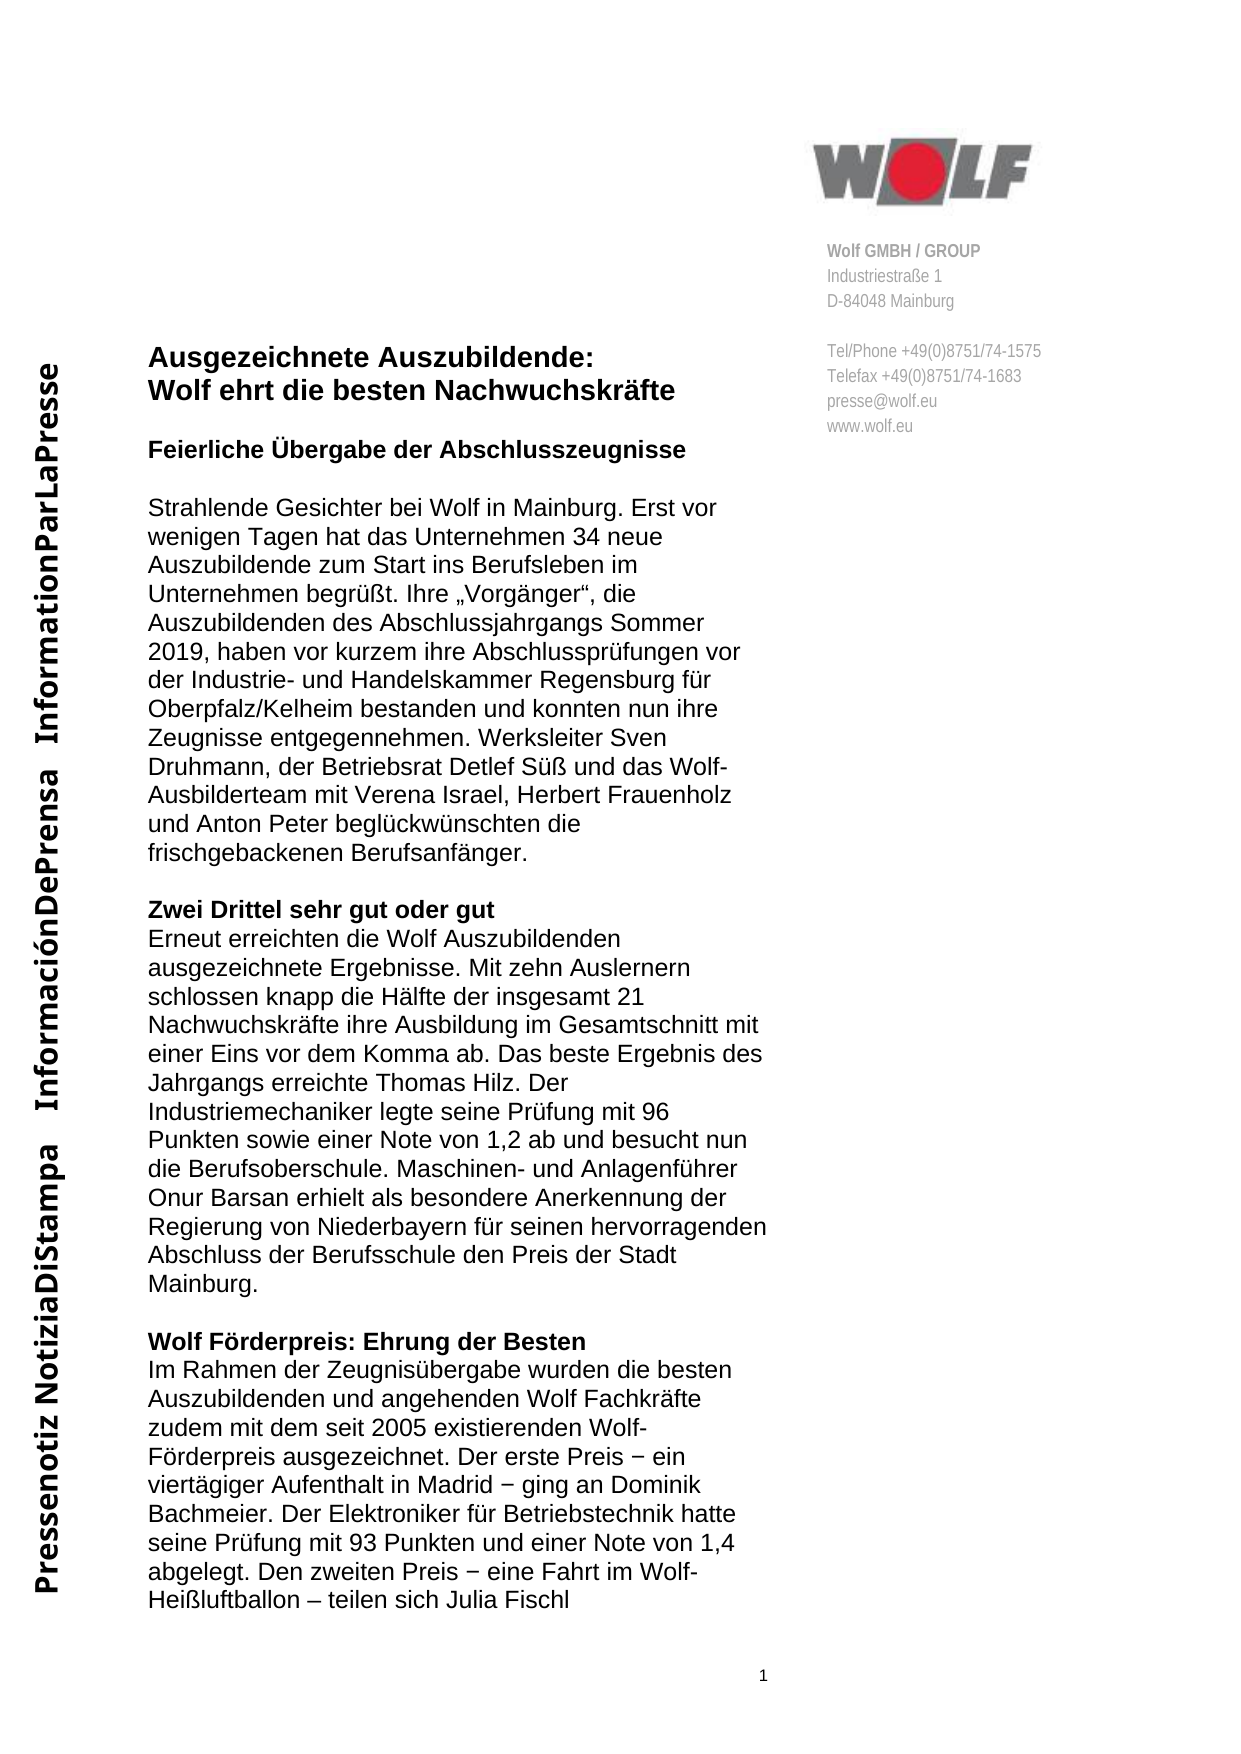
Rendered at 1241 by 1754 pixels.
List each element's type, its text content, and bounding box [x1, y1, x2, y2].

text Wolf Förderpreis: Ehrung der Besten [148, 1327, 768, 1356]
text Zwei Drittel sehr gut oder gut [148, 896, 768, 924]
text Feierliche Übergabe der Abschlusszeugnisse [148, 436, 768, 464]
text Ausgezeichnete Auszubildende: [148, 340, 768, 373]
text Strahlende Gesichter bei Wolf in Mainburg. Erst vor wenigen Tagen hat das Unternehmen 34 neue Auszubildende zum Start ins Berufsleben im Unternehmen begrüßt. Ihre „Vorgänger“, die Auszubildenden des Abschlussjahrgangs Sommer 2019, haben vor kurzem ihre Abschlussprüfungen vor der Industrie- und Handelskammer Regensburg für Oberpfalz/Kelheim bestanden und konnten nun ihre Zeugnisse entgegennehmen. Werksleiter Sven Druhmann, der Betriebsrat Detlef Süß und das Wolf-Ausbilderteam mit Verena Israel, Herbert Frauenholz und Anton Peter beglückwünschten die frischgebackenen Berufsanfänger. [148, 493, 768, 867]
text Erneut erreichten die Wolf Auszubildenden ausgezeichnete Ergebnisse. Mit zehn Auslernern schlossen knapp die Hälfte der insgesamt 21 Nachwuchskräfte ihre Ausbildung im Gesamtschnitt mit einer Eins vor dem Komma ab. Das beste Ergebnis des Jahrgangs erreichte Thomas Hilz. Der Industriemechaniker legte seine Prüfung mit 96 Punkten sowie einer Note von 1,2 ab und besucht nun die Berufsoberschule. Maschinen- und Anlagenführer Onur Barsan erhielt als besondere Anerkennung der Regierung von Niederbayern für seinen hervorragenden Abschluss der Berufsschule den Preis der Stadt Mainburg. [148, 924, 768, 1298]
picture [803, 128, 1044, 216]
text Wolf ehrt die besten Nachwuchskräfte [148, 373, 768, 407]
